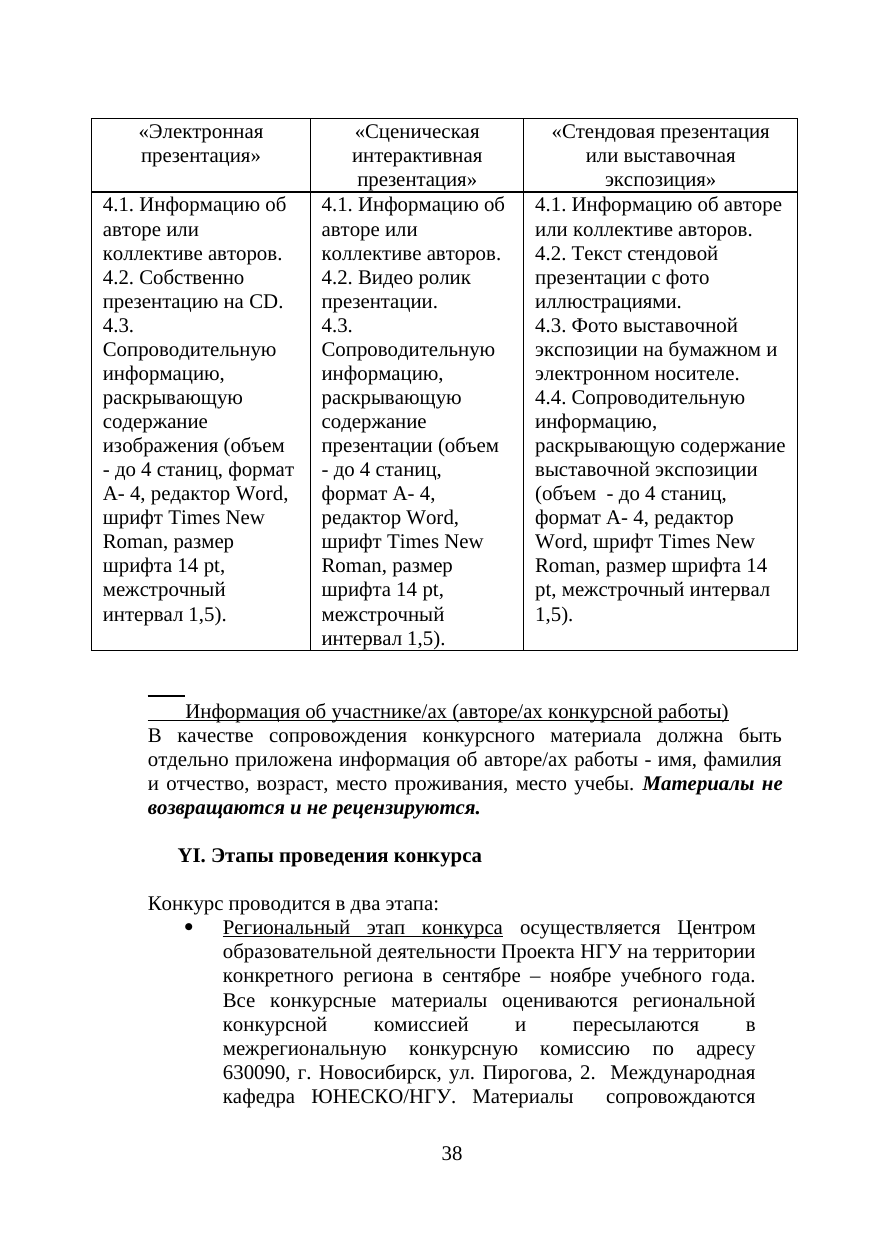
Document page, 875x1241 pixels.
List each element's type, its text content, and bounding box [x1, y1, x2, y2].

table_header «Стендовая презентация или выставочная экспозиция» [524, 119, 797, 191]
table_cell 4.1. Информацию об авторе или коллективе авторов. 4.2. Собственно презентацию на CD. 4.3. Сопроводительную информацию, раскрывающую содержание изображения (объем - до 4 станиц, формат А- 4, редактор Word, шрифт Times New Roman, размер шрифта , межстрочный интервал 1,5). [92, 193, 310, 649]
list Информация об участнике/ах (авторе/ах конкурсной работы) [148, 699, 783, 723]
text В качестве сопровождения конкурсного материала должна быть отдельно приложена информация об авторе/ах работы - имя, фамилия и отчество, возраст, место проживания, место учебы. Материалы не возвращаются и не рецензируются. [148, 723, 783, 819]
table_cell 4.1. Информацию об авторе или коллективе авторов. 4.2. Видео ролик презентации. 4.3. Сопроводительную информацию, раскрывающую содержание презентации (объем - до 4 станиц, формат А- 4, редактор Word, шрифт Times New Roman, размер шрифта , межстрочный интервал 1,5). [311, 193, 523, 649]
text Конкурс проводится в два этапа: [148, 891, 756, 915]
table_header «Сценическая интерактивная презентация» [311, 119, 523, 191]
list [185, 915, 756, 1108]
text YI. Этапы проведения конкурса [177, 843, 756, 867]
table_cell 4.1. Информацию об авторе или коллективе авторов. 4.2. Текст стендовой презентации с фото иллюстрациями. 4.3. Фото выставочной экспозиции на бумажном и электронном носителе. 4.4. Сопроводительную информацию, раскрывающую содержание выставочной экспозиции (объем - до 4 станиц, формат А- 4, редактор Word, шрифт Times New Roman, размер шрифта , межстрочный интервал 1,5). [524, 193, 797, 649]
table_header «Электронная презентация» [92, 119, 310, 191]
